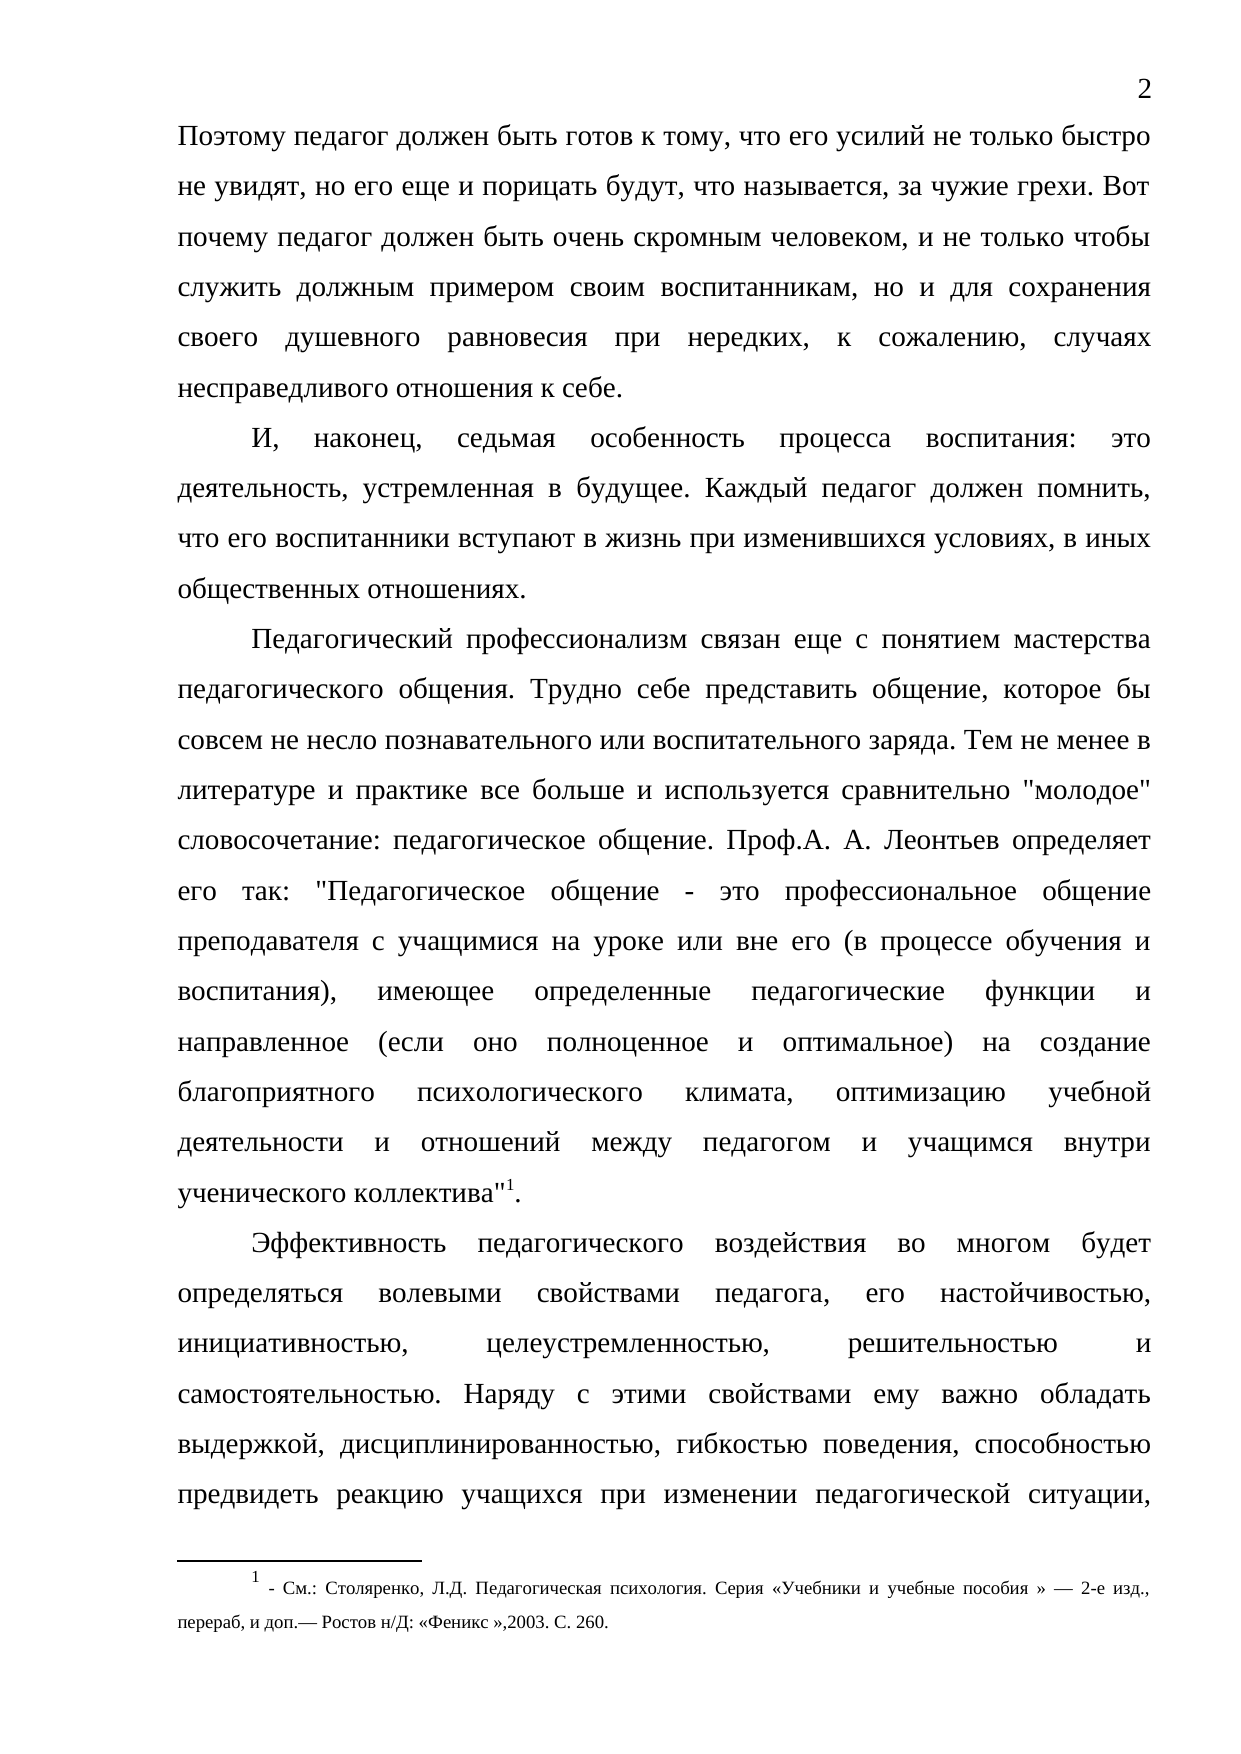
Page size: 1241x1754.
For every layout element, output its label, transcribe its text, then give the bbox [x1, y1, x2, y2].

text Педагогический профессионализм связан еще с понятием мастерства педагогического общения. Трудно себе представить общение, которое бы совсем не несло познавательного или воспитательного заряда. Тем не менее в литературе и практике все больше и используется сравнительно "молодое" словосочетание: педагогическое общение. Проф.А. А. Леонтьев определяет его так: "Педагогическое общение - это профессиональное общение преподавателя с учащимися на уроке или вне его (в процессе обучения и воспитания), имеющее определенные педагогические функции и направленное (если оно полноценное и оптимальное) на создание благоприятного психологического климата, оптимизацию учебной деятельности и отношений между педагогом и учащимся внутри ученического коллектива". [177, 621, 1152, 1208]
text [177, 1225, 1152, 1510]
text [177, 118, 1152, 403]
text И, наконец, седьмая особенность процесса воспитания: это деятельность, устремленная в будущее. Каждый педагог должен помнить, что его воспитанники вступают в жизнь при изменившихся условиях, в иных общественных отношениях. [177, 420, 1152, 604]
